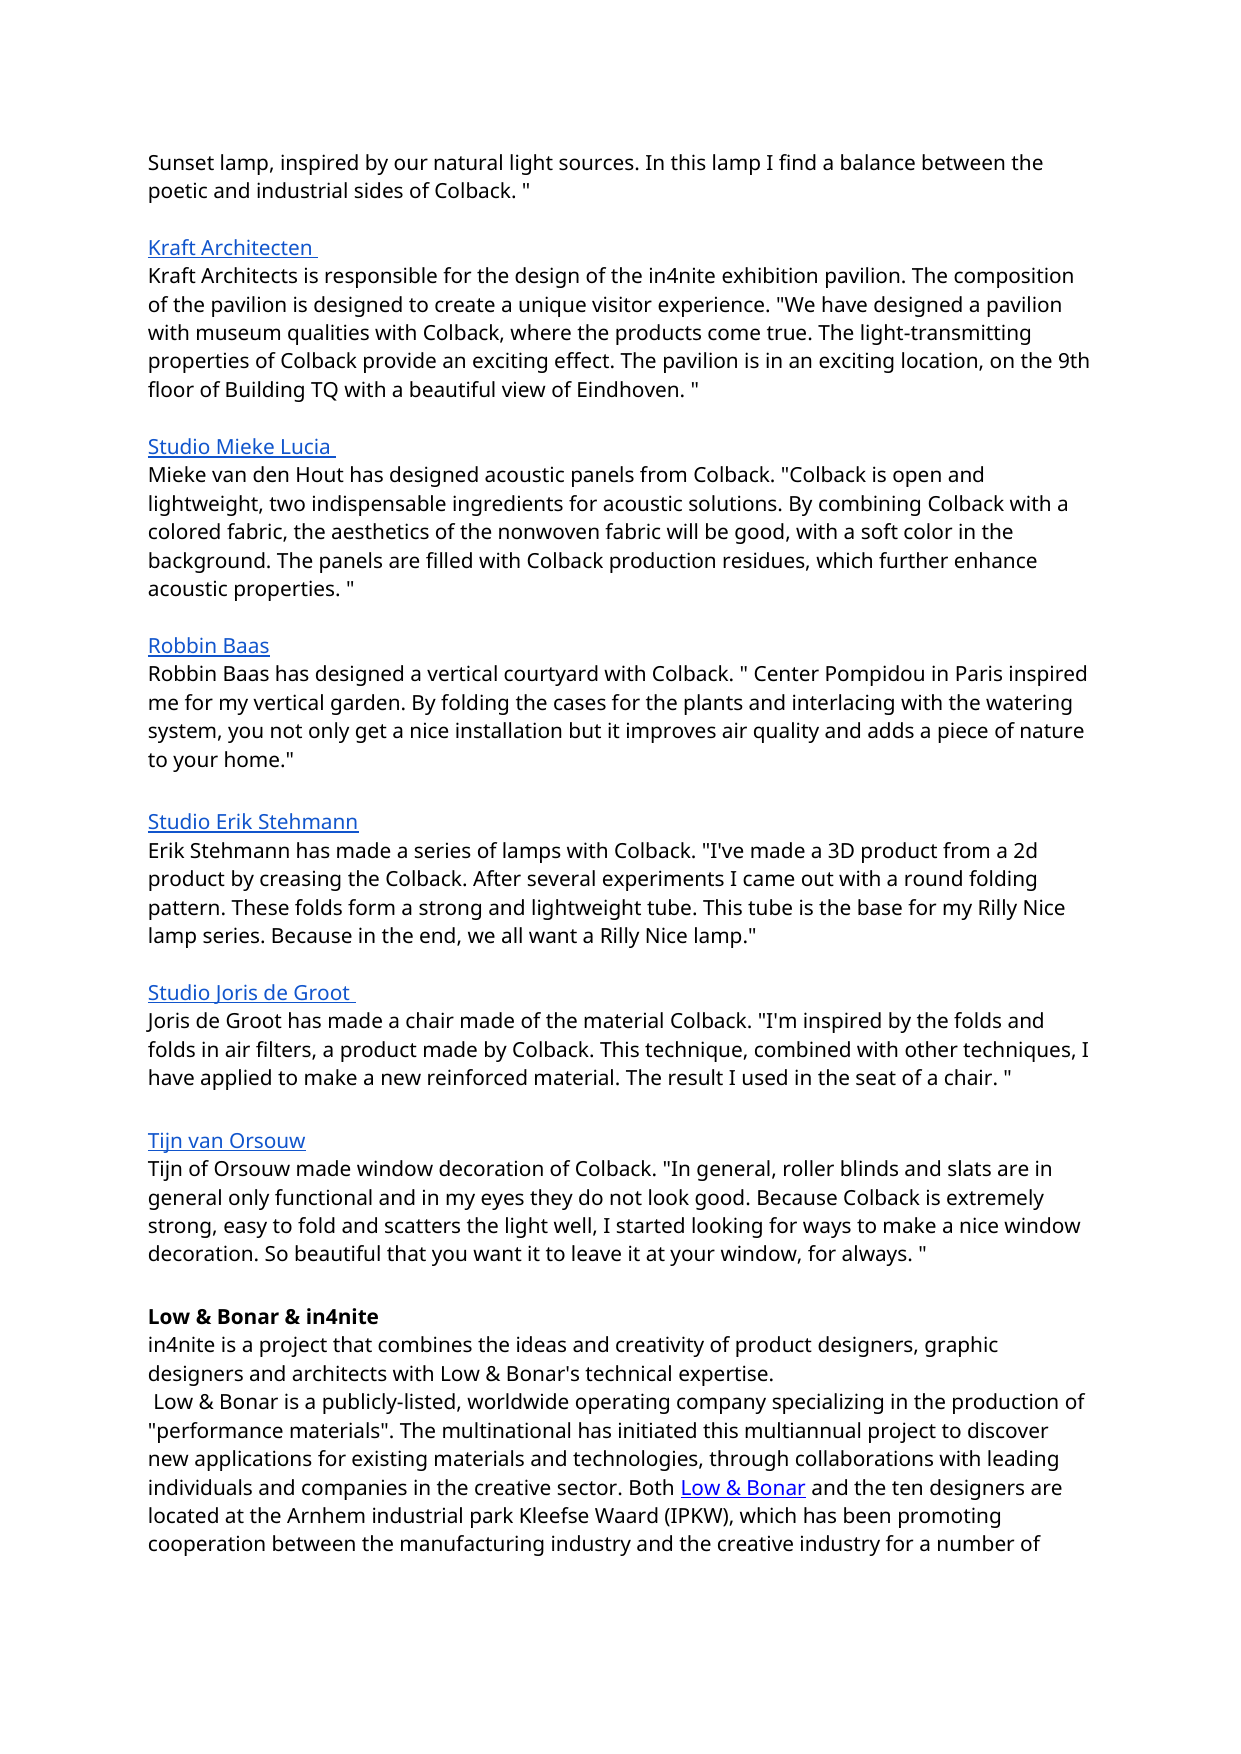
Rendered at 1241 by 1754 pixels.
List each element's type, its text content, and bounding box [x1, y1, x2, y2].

text Robbin Baas has designed a vertical courtyard with Colback. " Center Pompidou in Paris inspired me for my vertical garden. By folding the cases for the plants and interlacing with the watering system, you not only get a nice installation but it improves air quality and adds a piece of nature to your home." [148, 659, 1093, 773]
text Studio Erik Stehmann [148, 807, 1093, 836]
text Studio Mieke Lucia [148, 432, 1093, 460]
text Robbin Baas [148, 631, 1093, 659]
text Studio Joris de Groot [148, 978, 1093, 1006]
text Tijn of Orsouw made window decoration of Colback. "In general, roller blinds and slats are in general only functional and in my eyes they do not look good. Because Colback is extremely strong, easy to fold and scatters the light well, I started looking for ways to make a nice window decoration. So beautiful that you want it to leave it at your window, for always. " [148, 1154, 1093, 1268]
text in4nite is a project that combines the ideas and creativity of product designers, graphic designers and architects with Low & Bonar's technical expertise. [148, 1330, 1093, 1387]
text Joris de Groot has made a chair made of the material Colback. "I'm inspired by the folds and folds in air filters, a product made by Colback. This technique, combined with other techniques, I have applied to make a new reinforced material. The result I used in the seat of a chair. " [148, 1006, 1093, 1092]
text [148, 1387, 1093, 1558]
text Tijn van Orsouw [148, 1126, 1093, 1154]
text Kraft Architects is responsible for the design of the in4nite exhibition pavilion. The composition of the pavilion is designed to create a unique visitor experience. "We have designed a pavilion with museum qualities with Colback, where the products come true. The light-transmitting properties of Colback provide an exciting effect. The pavilion is in an exciting location, on the 9th floor of Building TQ with a beautiful view of Eindhoven. " [148, 261, 1093, 403]
text Mieke van den Hout has designed acoustic panels from Colback. "Colback is open and lightweight, two indispensable ingredients for acoustic solutions. By combining Colback with a colored fabric, the aesthetics of the nonwoven fabric will be good, with a soft color in the background. The panels are filled with Colback production residues, which further enhance acoustic properties. " [148, 460, 1093, 603]
text Erik Stehmann has made a series of lamps with Colback. "I've made a 3D product from a 2d product by creasing the Colback. After several experiments I came out with a round folding pattern. These folds form a strong and lightweight tube. This tube is the base for my Rilly Nice lamp series. Because in the end, we all want a Rilly Nice lamp." [148, 836, 1093, 949]
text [148, 148, 1093, 204]
text Low & Bonar & in4nite [148, 1302, 1093, 1330]
text Kraft Architecten [148, 233, 1093, 261]
